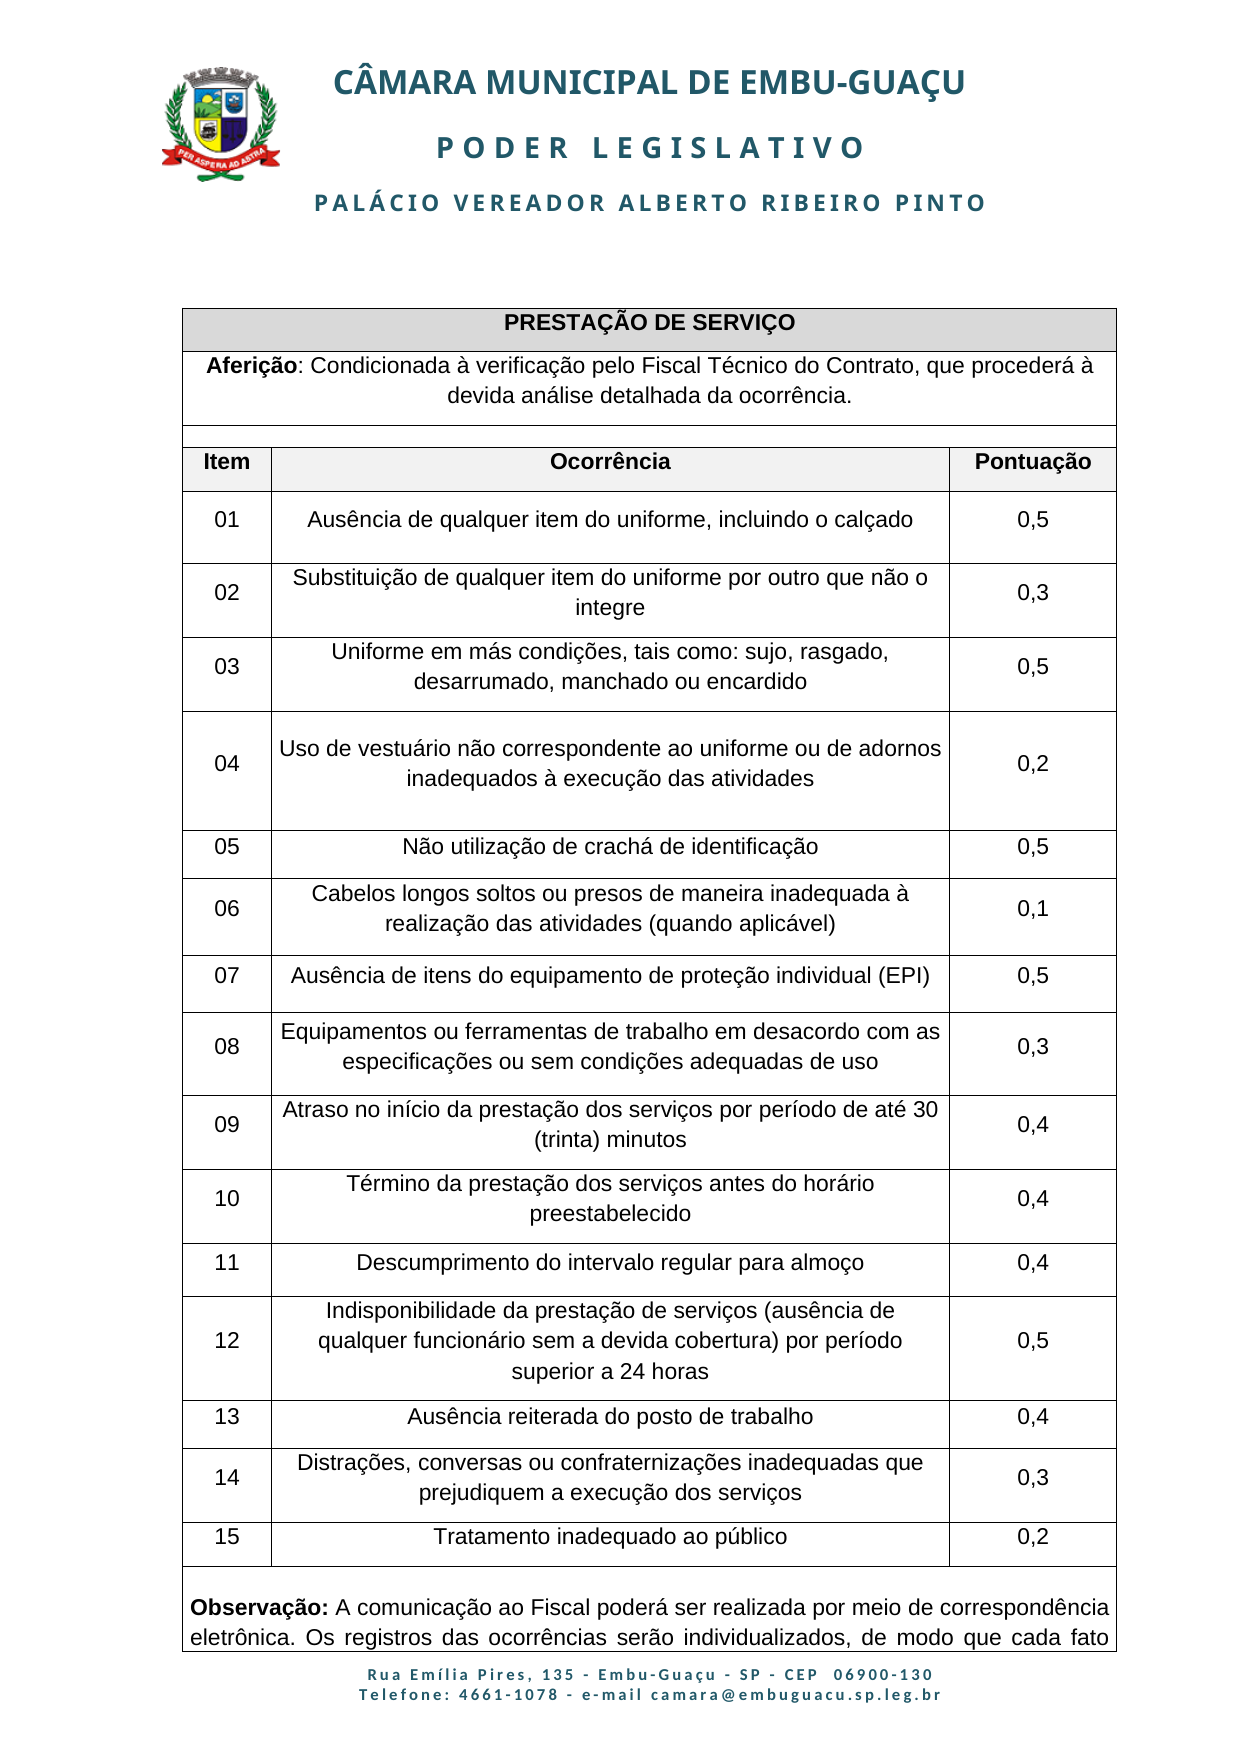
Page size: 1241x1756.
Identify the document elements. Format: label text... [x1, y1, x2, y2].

picture [161, 67, 281, 182]
table_cell 0,5 [950, 492, 1116, 562]
table_cell 03 [183, 638, 271, 711]
table_cell 0,5 [950, 831, 1116, 878]
table_cell 10 [183, 1170, 271, 1243]
table_cell 07 [183, 956, 271, 1012]
table_cell 0,4 [950, 1096, 1116, 1169]
table_cell 13 [183, 1401, 271, 1448]
table_cell 12 [183, 1297, 271, 1400]
table_cell 01 [183, 492, 271, 562]
table_cell 0,4 [950, 1401, 1116, 1448]
table_cell Ausência de qualquer item do uniforme, incluindo o calçado [272, 492, 949, 562]
table_cell Item [183, 448, 271, 491]
table_cell 06 [183, 879, 271, 954]
table_cell Uniforme em más condições, tais como: sujo, rasgado, desarrumado, manchado ou encardido [272, 638, 949, 711]
table_header PRESTAÇÃO DE SERVIÇO [183, 309, 1116, 351]
table_cell 0,5 [950, 1297, 1116, 1400]
table_cell Tratamento inadequado ao público [272, 1523, 949, 1566]
table_cell 0,5 [950, 956, 1116, 1012]
table_cell Término da prestação dos serviços antes do horário preestabelecido [272, 1170, 949, 1243]
table_cell 0,3 [950, 1449, 1116, 1522]
table_cell Uso de vestuário não correspondente ao uniforme ou de adornos inadequados à execução das atividades [272, 712, 949, 830]
table_cell 08 [183, 1013, 271, 1095]
table_cell Ausência de itens do equipamento de proteção individual (EPI) [272, 956, 949, 1012]
table_cell 14 [183, 1449, 271, 1522]
table_cell Indisponibilidade da prestação de serviços (ausência de qualquer funcionário sem a devida cobertura) por período superior a 24 horas [272, 1297, 949, 1400]
table_cell Equipamentos ou ferramentas de trabalho em desacordo com as especificações ou sem condições adequadas de uso [272, 1013, 949, 1095]
table_cell Substituição de qualquer item do uniforme por outro que não o integre [272, 564, 949, 637]
table_cell Atraso no início da prestação dos serviços por período de até 30 (trinta) minutos [272, 1096, 949, 1169]
table_cell Não utilização de crachá de identificação [272, 831, 949, 878]
table_cell 0,4 [950, 1170, 1116, 1243]
table_cell Ausência reiterada do posto de trabalho [272, 1401, 949, 1448]
table_cell 0,3 [950, 564, 1116, 637]
table_cell 0,1 [950, 879, 1116, 954]
table_cell 0,2 [950, 712, 1116, 830]
table_cell Distrações, conversas ou confraternizações inadequadas que prejudiquem a execução dos serviços [272, 1449, 949, 1522]
table_cell 0,3 [950, 1013, 1116, 1095]
table_cell 0,4 [950, 1244, 1116, 1296]
table_cell 11 [183, 1244, 271, 1296]
table_cell 15 [183, 1523, 271, 1566]
table_cell Cabelos longos soltos ou presos de maneira inadequada à realização das atividades (quando aplicável) [272, 879, 949, 954]
table_cell Descumprimento do intervalo regular para almoço [272, 1244, 949, 1296]
table_cell 02 [183, 564, 271, 637]
table_cell 0,5 [950, 638, 1116, 711]
table_cell 09 [183, 1096, 271, 1169]
table_cell Ocorrência [272, 448, 949, 491]
table_cell [183, 426, 1116, 447]
table_cell Aferição: Condicionada à verificação pelo Fiscal Técnico do Contrato, que procederá à devida análise detalhada da ocorrência. [183, 352, 1116, 425]
table_cell Pontuação [950, 448, 1116, 491]
table_cell 04 [183, 712, 271, 830]
table_cell 0,2 [950, 1523, 1116, 1566]
table_cell 05 [183, 831, 271, 878]
